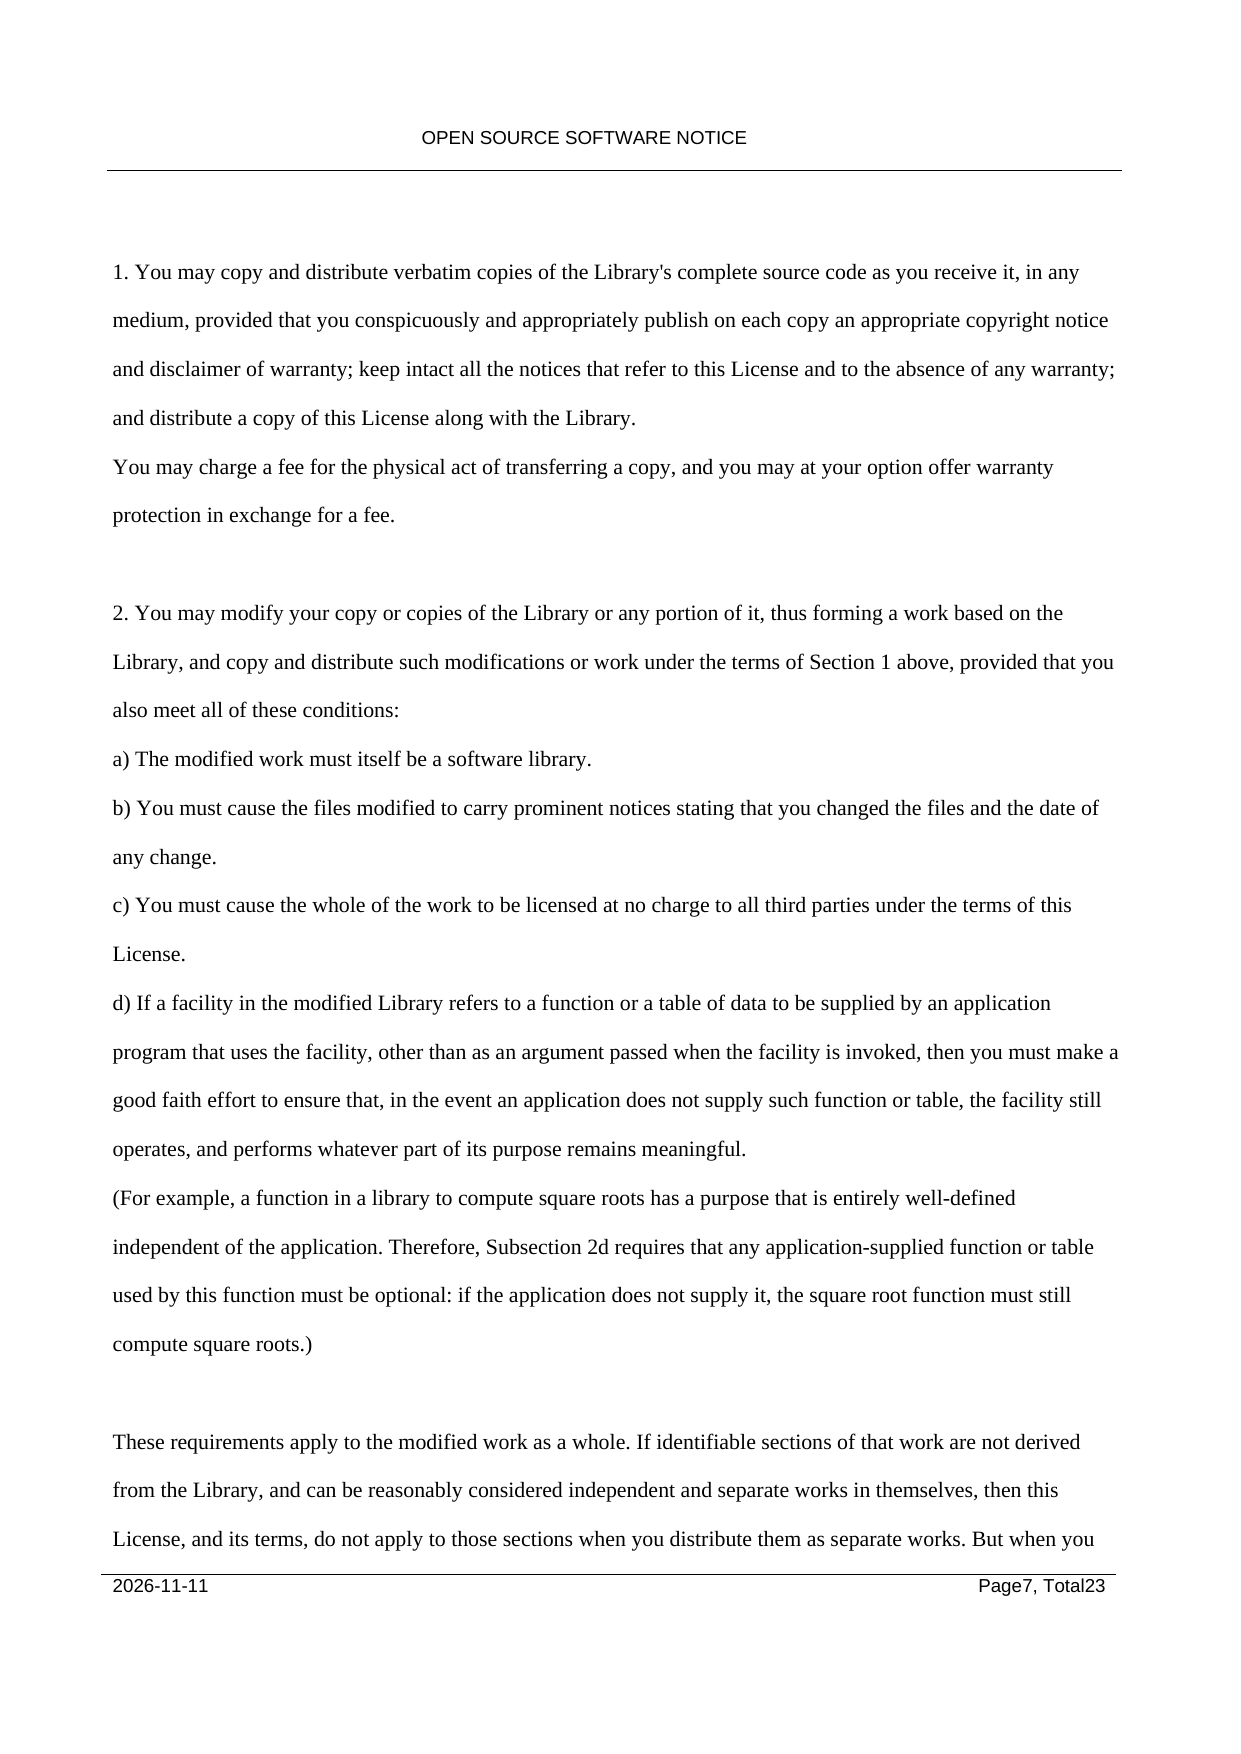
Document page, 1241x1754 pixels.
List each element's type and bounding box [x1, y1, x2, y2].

text [112, 206, 1128, 1555]
